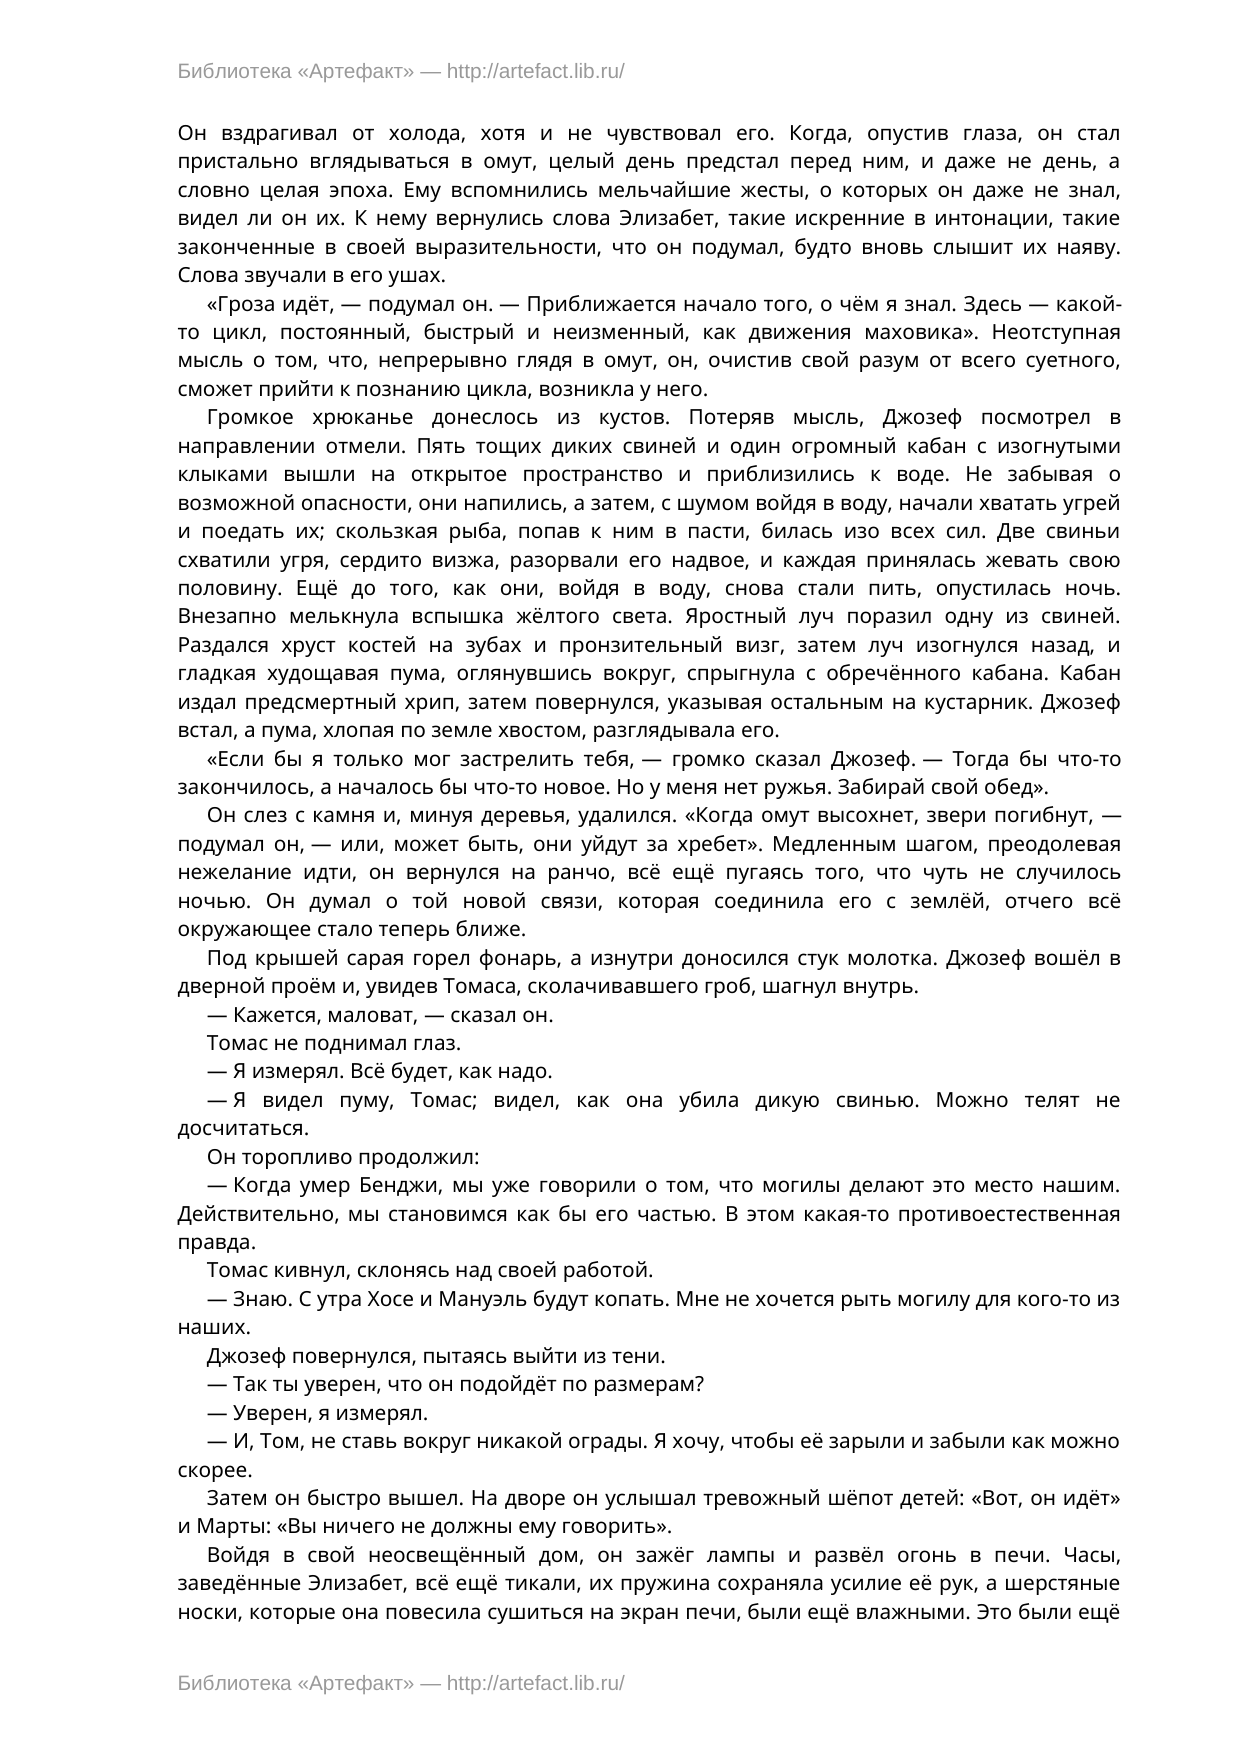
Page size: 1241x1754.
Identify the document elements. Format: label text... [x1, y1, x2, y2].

text Джозеф повернулся, пытаясь выйти из тени. [177, 1341, 1122, 1369]
text — Я измерял. Всё будет, как надо. [177, 1057, 1122, 1085]
text — Кажется, маловат, — сказал он. [177, 1000, 1122, 1028]
text «Если бы я только мог застрелить тебя, — громко сказал Джозеф. — Тогда бы что-то закончилось, а началось бы что-то новое. Но у меня нет ружья. Забирай свой обед». [177, 744, 1122, 801]
text — Уверен, я измерял. [177, 1398, 1122, 1426]
text — Когда умер Бенджи, мы уже говорили о том, что могилы делают это место нашим. Действительно, мы становимся как бы его частью. В этом какая-то противоестественная правда. [177, 1170, 1122, 1256]
text Томас не поднимал глаз. [177, 1028, 1122, 1057]
text — Так ты уверен, что он подойдёт по размерам? [177, 1369, 1122, 1398]
text Томас кивнул, склонясь над своей работой. [177, 1256, 1122, 1284]
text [177, 118, 1122, 289]
text — И, Том, не ставь вокруг никакой ограды. Я хочу, чтобы её зарыли и забыли как можно скорее. [177, 1426, 1122, 1483]
text Под крышей сарая горел фонарь, а изнутри доносился стук молотка. Джозеф вошёл в дверной проём и, увидев Томаса, сколачивавшего гроб, шагнул внутрь. [177, 943, 1122, 1000]
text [177, 1540, 1122, 1625]
text Он слез с камня и, минуя деревья, удалился. «Когда омут высохнет, звери погибнут, — подумал он, — или, может быть, они уйдут за хребет». Медленным шагом, преодолевая нежелание идти, он вернулся на ранчо, всё ещё пугаясь того, что чуть не случилось ночью. Он думал о той новой связи, которая соединила его с землёй, отчего всё окружающее стало теперь ближе. [177, 801, 1122, 943]
text «Гроза идёт, — подумал он. — Приближается начало того, о чём я знал. Здесь — какой-то цикл, постоянный, быстрый и неизменный, как движения маховика». Неотступная мысль о том, что, непрерывно глядя в омут, он, очистив свой разум от всего суетного, сможет прийти к познанию цикла, возникла у него. [177, 289, 1122, 402]
text — Я видел пуму, Томас; видел, как она убила дикую свинью. Можно телят не досчитаться. [177, 1085, 1122, 1142]
text Громкое хрюканье донеслось из кустов. Потеряв мысль, Джозеф посмотрел в направлении отмели. Пять тощих диких свиней и один огромный кабан с изогнутыми клыками вышли на открытое пространство и приблизились к воде. Не забывая о возможной опасности, они напились, а затем, с шумом войдя в воду, начали хватать угрей и поедать их; скользкая рыба, попав к ним в пасти, билась изо всех сил. Две свиньи схватили угря, сердито визжа, разорвали его надвое, и каждая принялась жевать свою половину. Ещё до того, как они, войдя в воду, снова стали пить, опустилась ночь. Внезапно мелькнула вспышка жёлтого света. Яростный луч поразил одну из свиней. Раздался хруст костей на зубах и пронзительный визг, затем луч изогнулся назад, и гладкая худощавая пума, оглянувшись вокруг, спрыгнула с обречённого кабана. Кабан издал предсмертный хрип, затем повернулся, указывая остальным на кустарник. Джозеф встал, а пума, хлопая по земле хвостом, разглядывала его. [177, 402, 1122, 744]
text Он торопливо продолжил: [177, 1142, 1122, 1170]
text — Знаю. С утра Хосе и Мануэль будут копать. Мне не хочется рыть могилу для кого-то из наших. [177, 1284, 1122, 1341]
text Затем он быстро вышел. На дворе он услышал тревожный шёпот детей: «Вот, он идёт» и Марты: «Вы ничего не должны ему говорить». [177, 1483, 1122, 1540]
